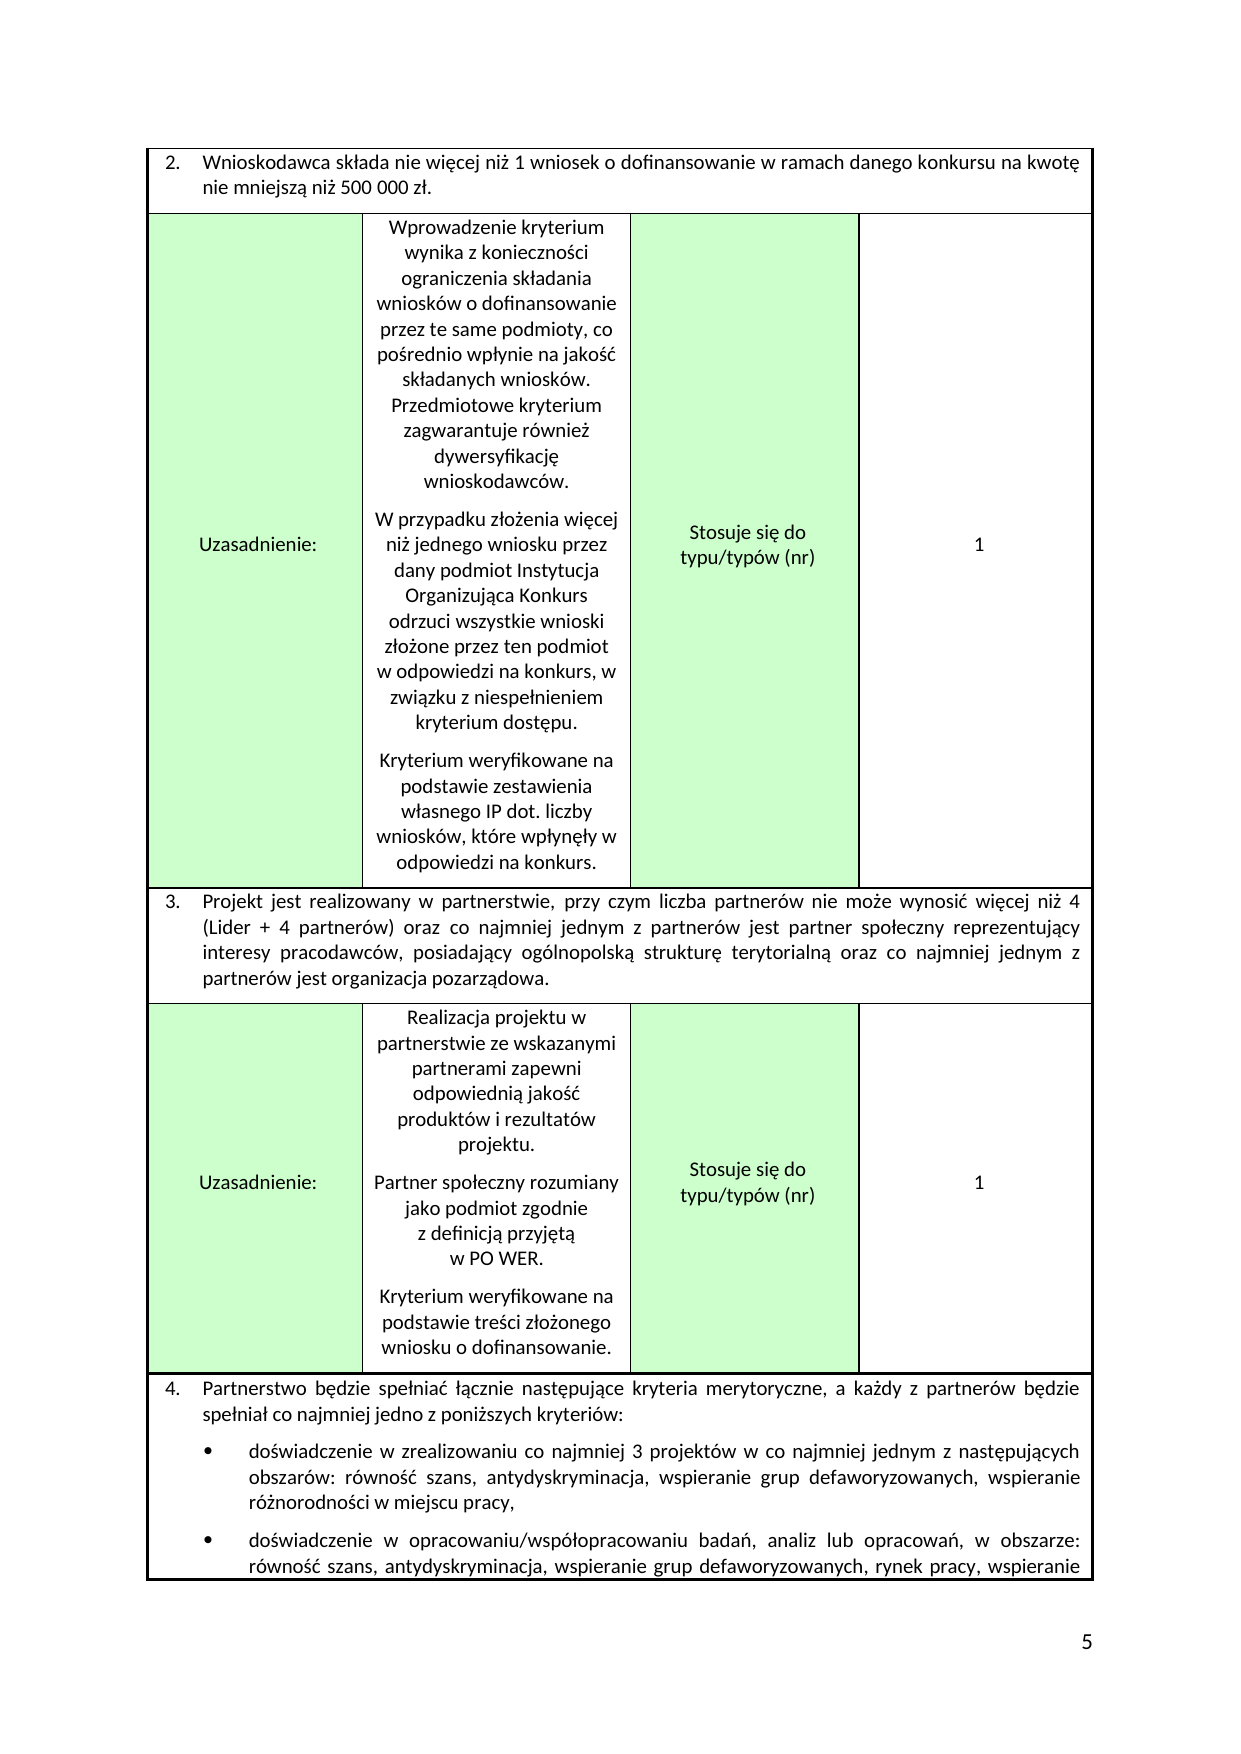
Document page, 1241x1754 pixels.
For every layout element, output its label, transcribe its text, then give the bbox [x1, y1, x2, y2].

table_cell Realizacja projektu w partnerstwie ze wskazanymi partnerami zapewni odpowiednią jakość produktów i rezultatów projektu. Partner społeczny rozumiany jako podmiot zgodnie z definicją przyjętą w PO WER. Kryterium weryfikowane na podstawie treści złożonego wniosku o dofinansowanie. [363, 1004, 630, 1372]
table_cell Uzasadnienie: [149, 1004, 362, 1372]
table_cell Stosuje się do typu/typów (nr) [631, 1004, 858, 1372]
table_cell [149, 1375, 1091, 1578]
table_cell Stosuje się do typu/typów (nr) [631, 214, 858, 887]
table_cell Projekt jest realizowany w partnerstwie, przy czym liczba partnerów nie może wynosić więcej niż 4 (Lider + 4 partnerów) oraz co najmniej jednym z partnerów jest partner społeczny reprezentujący interesy pracodawców, posiadający ogólnopolską strukturę terytorialną oraz co najmniej jednym z partnerów jest organizacja pozarządowa. [149, 889, 1091, 1003]
table_cell Wprowadzenie kryterium wynika z konieczności ograniczenia składania wniosków o dofinansowanie przez te same podmioty, co pośrednio wpłynie na jakość składanych wniosków. Przedmiotowe kryterium zagwarantuje również dywersyfikację wnioskodawców. W przypadku złożenia więcej niż jednego wniosku przez dany podmiot Instytucja Organizująca Konkurs odrzuci wszystkie wnioski złożone przez ten podmiot w odpowiedzi na konkurs, w związku z niespełnieniem kryterium dostępu. Kryterium weryfikowane na podstawie zestawienia własnego IP dot. liczby wniosków, które wpłynęły w odpowiedzi na konkurs. [363, 214, 630, 887]
table_cell 1 [860, 214, 1091, 887]
table_cell 1 [860, 1004, 1091, 1372]
table_cell Wnioskodawca składa nie więcej niż 1 wniosek o dofinansowanie w ramach danego konkursu na kwotę nie mniejszą niż 500 000 zł. [149, 149, 1091, 212]
table_cell Uzasadnienie: [149, 214, 362, 887]
